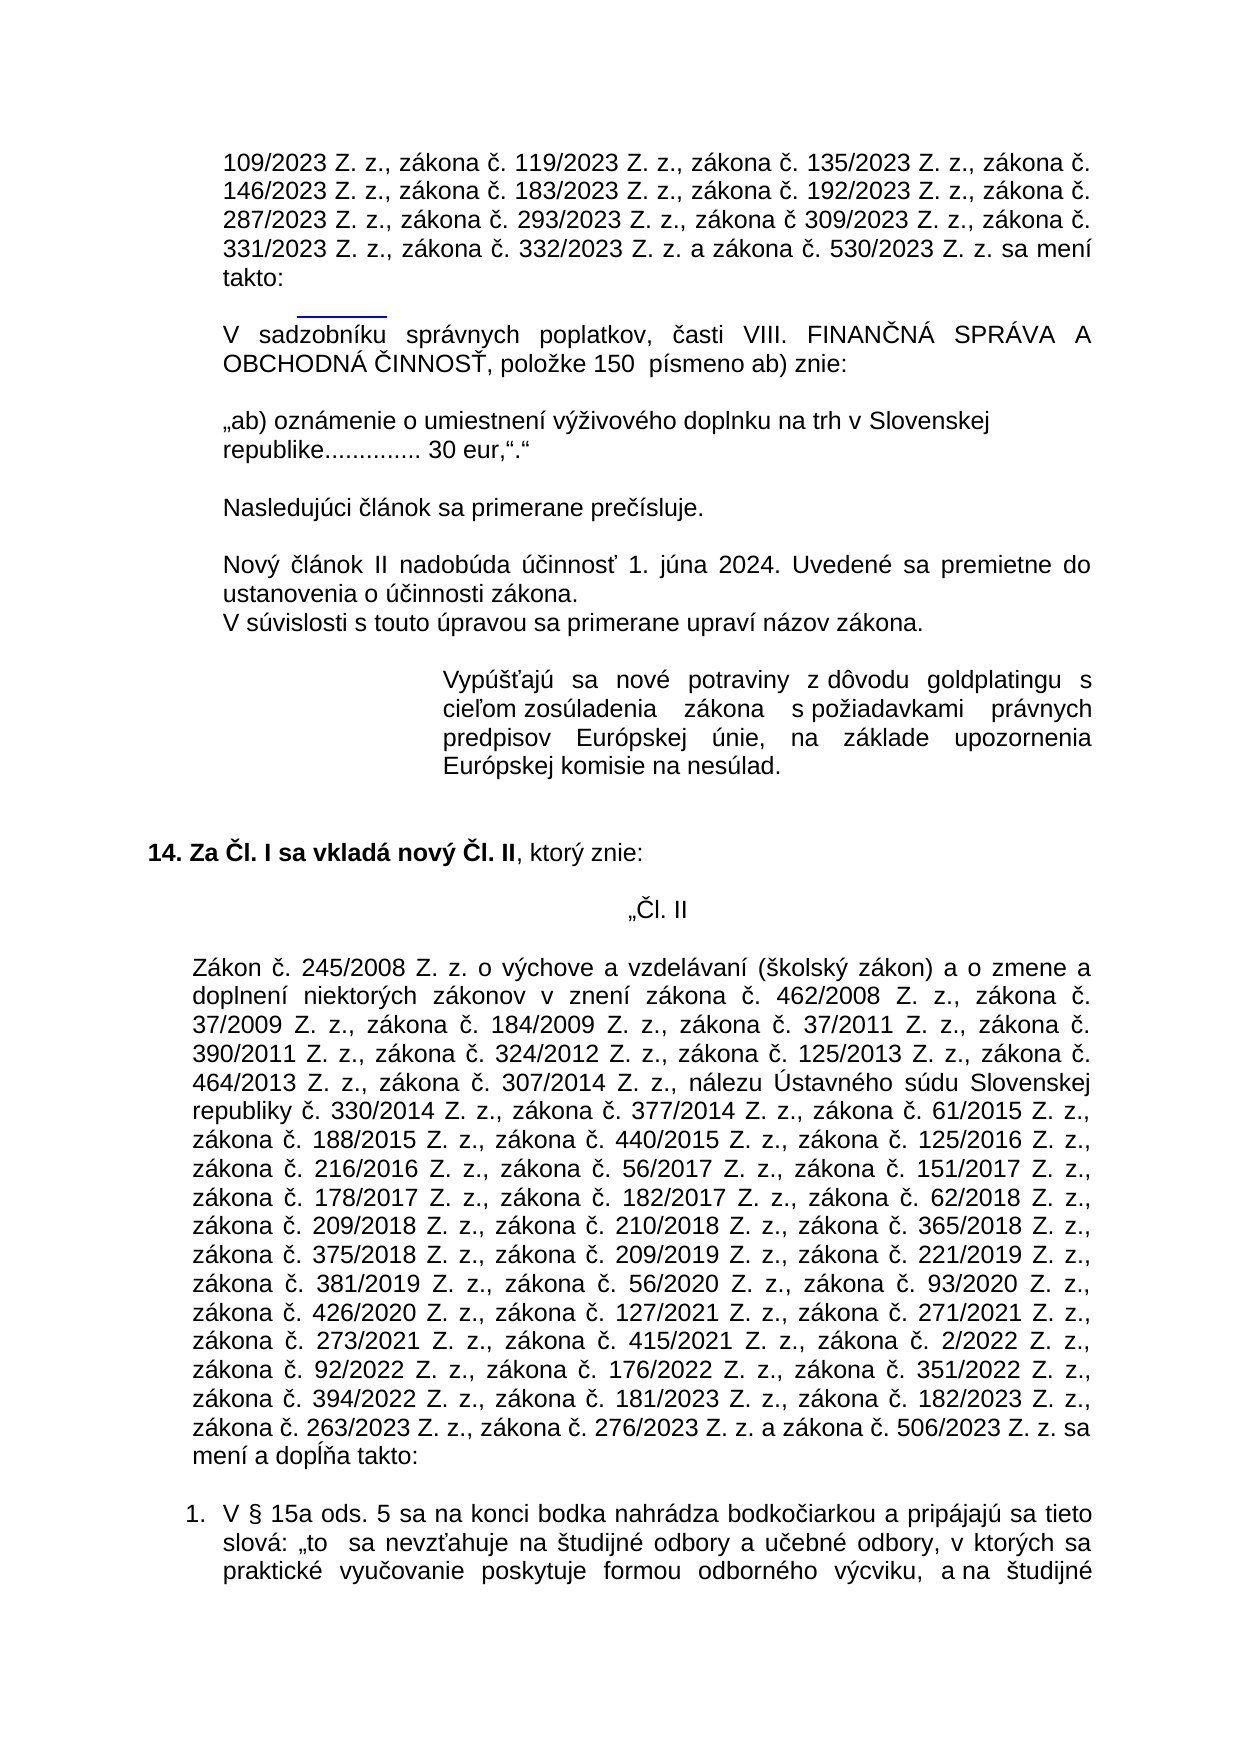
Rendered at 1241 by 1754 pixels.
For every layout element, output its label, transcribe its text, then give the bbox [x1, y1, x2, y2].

text V sadzobníku správnych poplatkov, časti VIII. FINANČNÁ SPRÁVA A OBCHODNÁ ČINNOSŤ, položke 150 písmeno ab) znie: [223, 320, 1093, 378]
text Zákon č. 245/2008 Z. z. o výchove a vzdelávaní (školský zákon) a o zmene a doplnení niektorých zákonov v znení zákona č. 462/2008 Z. z., zákona č. 37/2009 Z. z., zákona č. 184/2009 Z. z., zákona č. 37/2011 Z. z., zákona č. 390/2011 Z. z., zákona č. 324/2012 Z. z., zákona č. 125/2013 Z. z., zákona č. 464/2013 Z. z., zákona č. 307/2014 Z. z., nálezu Ústavného súdu Slovenskej republiky č. 330/2014 Z. z., zákona č. 377/2014 Z. z., zákona č. 61/2015 Z. z., zákona č. 188/2015 Z. z., zákona č. 440/2015 Z. z., zákona č. 125/2016 Z. z., zákona č. 216/2016 Z. z., zákona č. 56/2017 Z. z., zákona č. 151/2017 Z. z., zákona č. 178/2017 Z. z., zákona č. 182/2017 Z. z., zákona č. 62/2018 Z. z., zákona č. 209/2018 Z. z., zákona č. 210/2018 Z. z., zákona č. 365/2018 Z. z., zákona č. 375/2018 Z. z., zákona č. 209/2019 Z. z., zákona č. 221/2019 Z. z., zákona č. 381/2019 Z. z., zákona č. 56/2020 Z. z., zákona č. 93/2020 Z. z., zákona č. 426/2020 Z. z., zákona č. 127/2021 Z. z., zákona č. 271/2021 Z. z., zákona č. 273/2021 Z. z., zákona č. 415/2021 Z. z., zákona č. 2/2022 Z. z., zákona č. 92/2022 Z. z., zákona č. 176/2022 Z. z., zákona č. 351/2022 Z. z., zákona č. 394/2022 Z. z., zákona č. 181/2023 Z. z., zákona č. 182/2023 Z. z., zákona č. 263/2023 Z. z., zákona č. 276/2023 Z. z. a zákona č. 506/2023 Z. z. sa mení a dopĺňa takto: [192, 953, 1093, 1470]
text „Čl. II [223, 895, 1093, 924]
text Nasledujúci článok sa primerane prečísluje. [223, 493, 1093, 521]
text Nový článok II nadobúda účinnosť 1. júna 2024. Uvedené sa premietne do ustanovenia o účinnosti zákona. [223, 550, 1093, 608]
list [185, 1499, 1093, 1585]
text 14. Za Čl. I sa vkladá nový Čl. II, ktorý znie: [148, 838, 1093, 866]
text Vypúšťajú sa nové potraviny z dôvodu goldplatingu s cieľom zosúladenia zákona s požiadavkami právnych predpisov Európskej únie, na základe upozornenia Európskej komisie na nesúlad. [443, 665, 1093, 780]
text „ab) oznámenie o umiestnení výživového doplnku na trh v Slovenskej republike.............. 30 eur,“.“ [223, 406, 1093, 464]
text V súvislosti s touto úpravou sa primerane upraví názov zákona. [223, 608, 1093, 636]
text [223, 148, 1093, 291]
